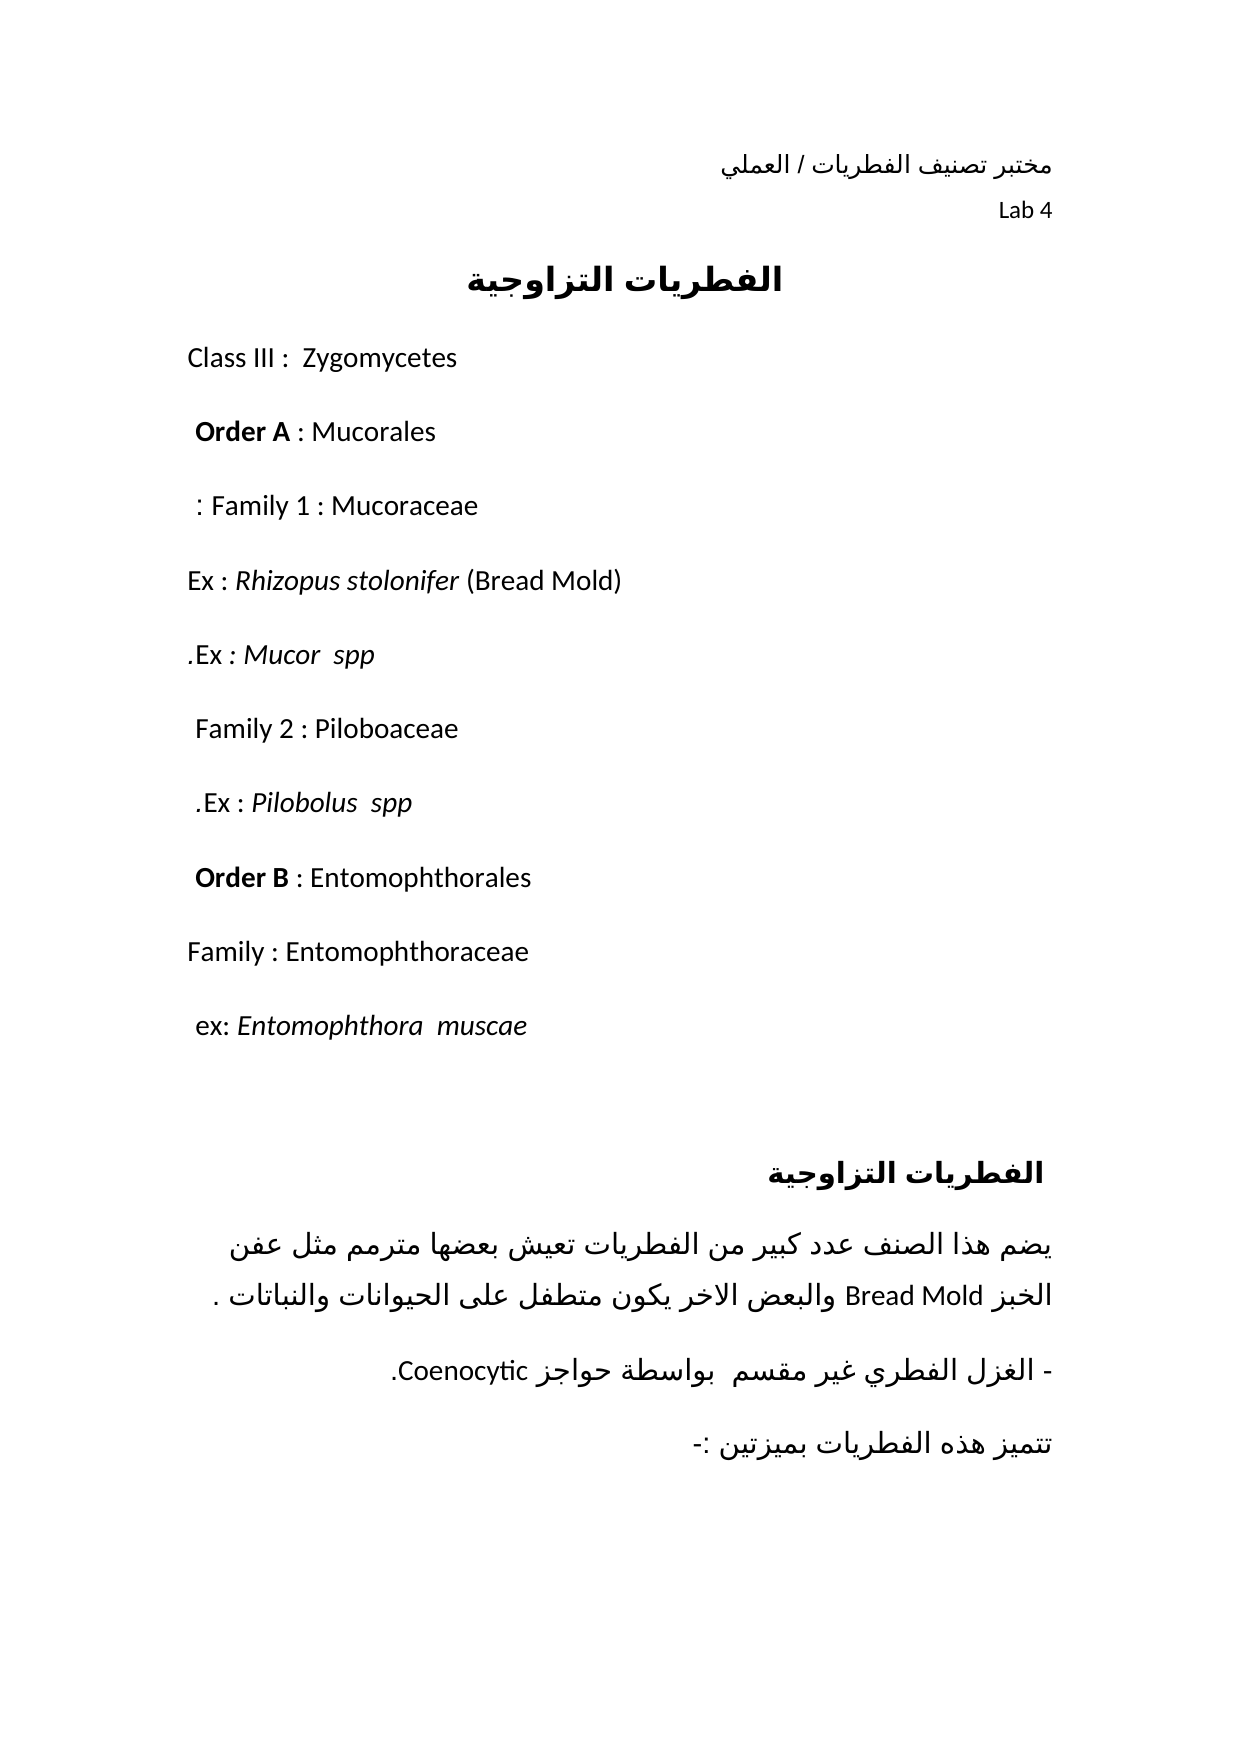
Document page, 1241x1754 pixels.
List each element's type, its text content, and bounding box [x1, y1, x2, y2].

text تتميز هذه الفطريات بميزتين :- [187, 1426, 1053, 1459]
text - الغزل الفطري غير مقسم بواسطة حواجز Coenocytic. [187, 1352, 1053, 1387]
text Ex : Pilobolus spp. [187, 784, 1053, 820]
text Order A : Mucorales [187, 413, 1053, 449]
text Family 1 : Mucoraceae : [187, 487, 1053, 523]
text Class III : Zygomycetes [187, 339, 1053, 374]
text Ex : Rhizopus stolonifer (Bread Mold) [187, 562, 1053, 597]
text Family : Entomophthoraceae [187, 933, 1053, 969]
text ex: Entomophthora muscae [187, 1007, 1053, 1043]
text Ex : Mucor spp. [187, 636, 1053, 672]
text الفطريات التزاوجية [187, 261, 1053, 299]
text الفطريات التزاوجية [187, 1156, 1053, 1189]
text Family 2 : Piloboaceae [187, 710, 1053, 746]
text Order B : Entomophthorales [187, 859, 1053, 894]
text يضم هذا الصنف عدد كبير من الفطريات تعيش بعضها مترمم مثل عفن الخبز Bread Mold والبعض الاخر يكون متطفل على الحيوانات والنباتات . [187, 1227, 1053, 1313]
text مختبر تصنيف الفطريات / العملي Lab 4 [187, 150, 1053, 224]
